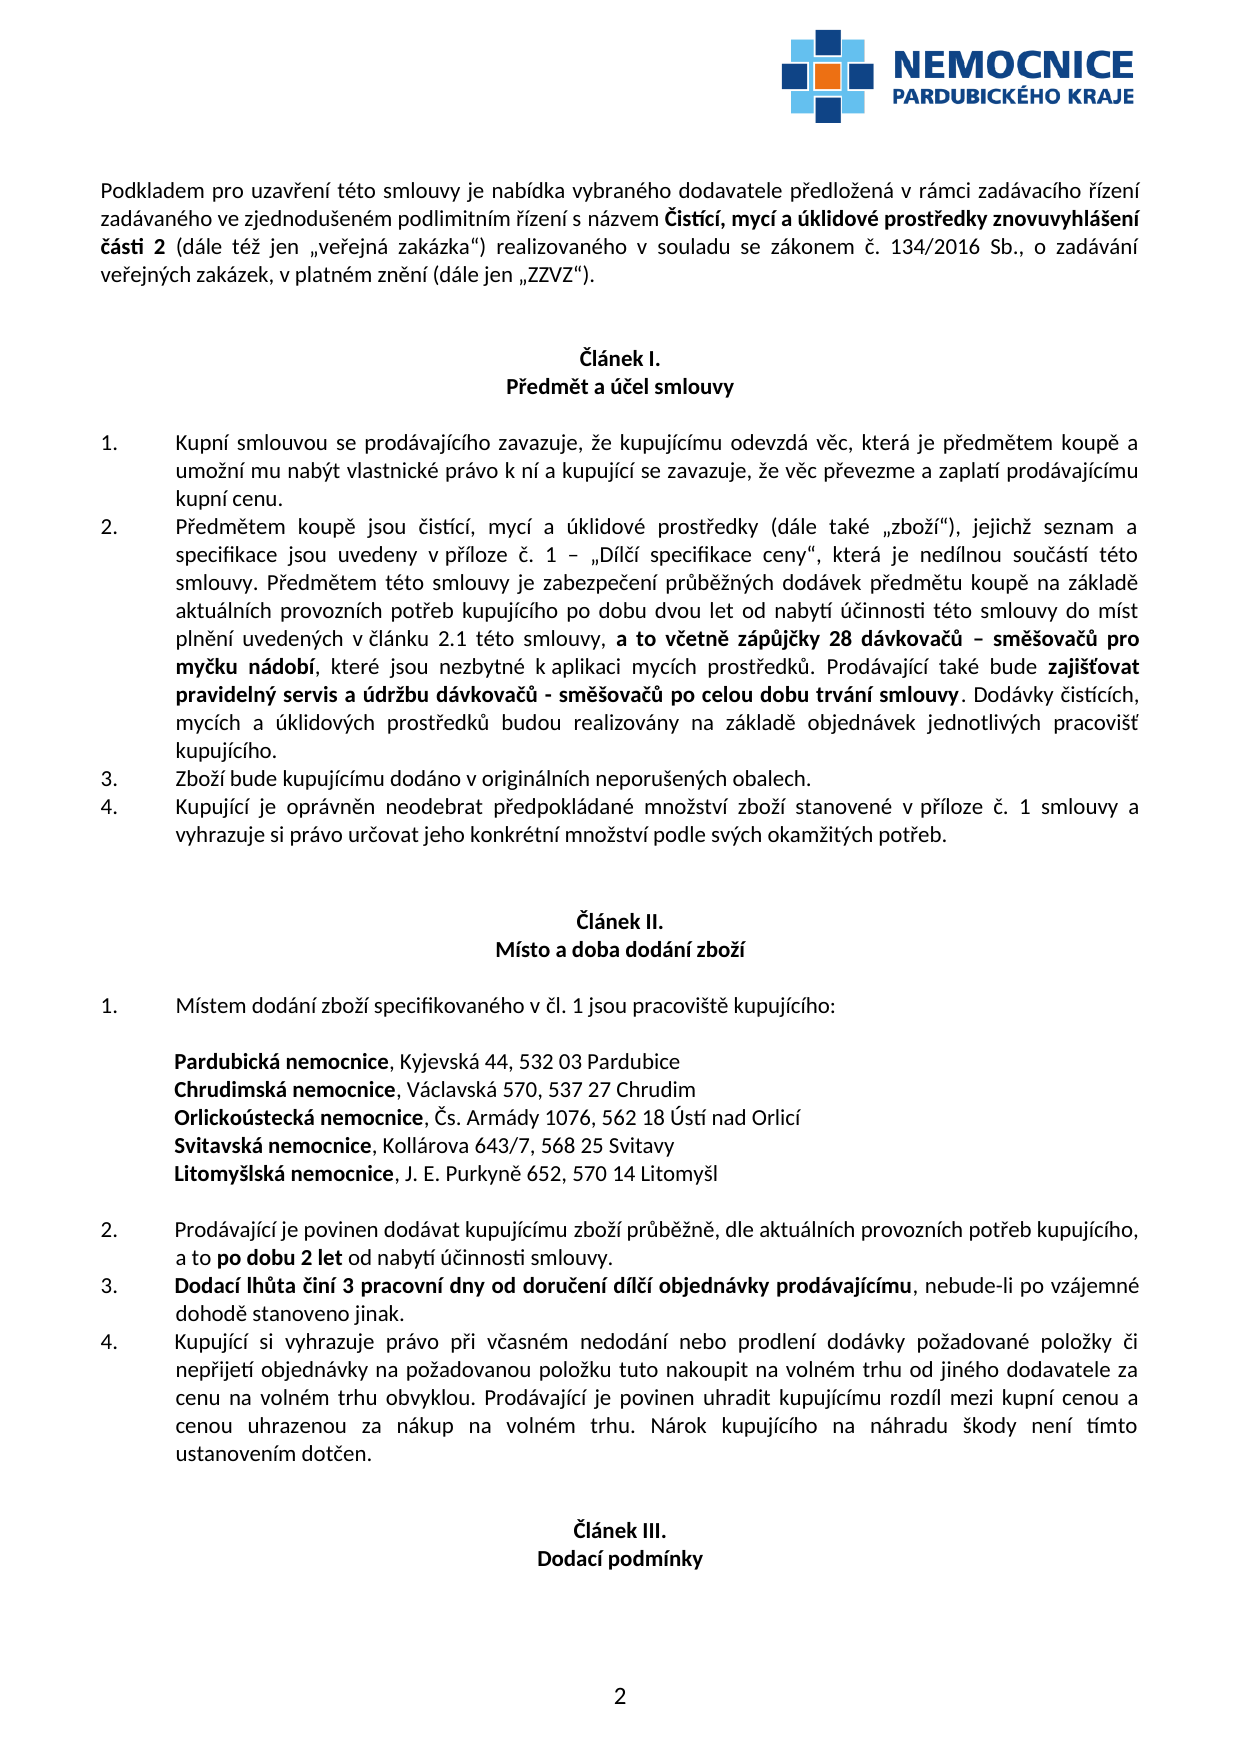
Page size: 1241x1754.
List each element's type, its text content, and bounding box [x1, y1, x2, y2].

text Svitavská nemocnice, Kollárova 643/7, 568 25 Svitavy [100, 1131, 1140, 1159]
text Podkladem pro uzavření této smlouvy je nabídka vybraného dodavatele předložená v rámci zadávacího řízení zadávaného ve zjednodušeném podlimitním řízení s názvem Čistící, mycí a úklidové prostředky znovuvyhlášení části 2 (dále též jen „veřejná zakázka“) realizovaného v souladu se zákonem č. 134/2016 Sb., o zadávání veřejných zakázek, v platném znění (dále jen „ZZVZ“). [100, 176, 1140, 288]
list Kupující si vyhrazuje právo při včasném nedodání nebo prodlení dodávky požadované položky či nepřijetí objednávky na požadovanou položku tuto nakoupit na volném trhu od jiného dodavatele za cenu na volném trhu obvyklou. Prodávající je povinen uhradit kupujícímu rozdíl mezi kupní cenou a cenou uhrazenou za nákup na volném trhu. Nárok kupujícího na náhradu škody není tímto ustanovením dotčen. [100, 1327, 1140, 1467]
list Kupní smlouvou se prodávajícího zavazuje, že kupujícímu odevzdá věc, která je předmětem koupě a umožní mu nabýt vlastnické právo k ní a kupující se zavazuje, že věc převezme a zaplatí prodávajícímu kupní cenu. [100, 428, 1140, 512]
list Prodávající je povinen dodávat kupujícímu zboží průběžně, dle aktuálních provozních potřeb kupujícího, a to po dobu 2 let od nabytí účinnosti smlouvy. [100, 1215, 1140, 1271]
text Pardubická nemocnice, Kyjevská 44, 532 03 Pardubice [100, 1047, 1140, 1075]
picture [780, 28, 1134, 124]
title Místo a doba dodání zboží [100, 935, 1140, 963]
list Místem dodání zboží specifikovaného v čl. 1 jsou pracoviště kupujícího: [100, 991, 1140, 1019]
text Litomyšlská nemocnice, J. E. Purkyně 652, 570 14 Litomyšl [100, 1159, 1140, 1187]
title Dodací podmínky [100, 1544, 1140, 1572]
text Orlickoústecká nemocnice, Čs. Armády 1076, 562 18 Ústí nad Orlicí [100, 1103, 1140, 1131]
title Článek I. [100, 344, 1140, 372]
list Předmětem koupě jsou čistící, mycí a úklidové prostředky (dále také „zboží“), jejichž seznam a specifikace jsou uvedeny v příloze č. 1 – „Dílčí specifikace ceny“, která je nedílnou součástí této smlouvy. Předmětem této smlouvy je zabezpečení průběžných dodávek předmětu koupě na základě aktuálních provozních potřeb kupujícího po dobu dvou let od nabytí účinnosti této smlouvy do míst plnění uvedených v článku 2.1 této smlouvy, a to včetně zápůjčky 28 dávkovačů – směšovačů pro myčku nádobí, které jsou nezbytné k aplikaci mycích prostředků. Prodávající také bude zajišťovat pravidelný servis a údržbu dávkovačů - směšovačů po celou dobu trvání smlouvy. Dodávky čistících, mycích a úklidových prostředků budou realizovány na základě objednávek jednotlivých pracovišť kupujícího. [100, 512, 1140, 764]
title Předmět a účel smlouvy [100, 372, 1140, 400]
text Chrudimská nemocnice, Václavská 570, 537 27 Chrudim [100, 1075, 1140, 1103]
list Dodací lhůta činí 3 pracovní dny od doručení dílčí objednávky prodávajícímu, nebude-li po vzájemné dohodě stanoveno jinak. [100, 1271, 1140, 1327]
list Zboží bude kupujícímu dodáno v originálních neporušených obalech. [100, 764, 1140, 792]
list Kupující je oprávněn neodebrat předpokládané množství zboží stanovené v příloze č. 1 smlouvy a vyhrazuje si právo určovat jeho konkrétní množství podle svých okamžitých potřeb. [100, 792, 1140, 848]
title Článek II. [100, 907, 1140, 935]
title Článek III. [100, 1516, 1140, 1544]
